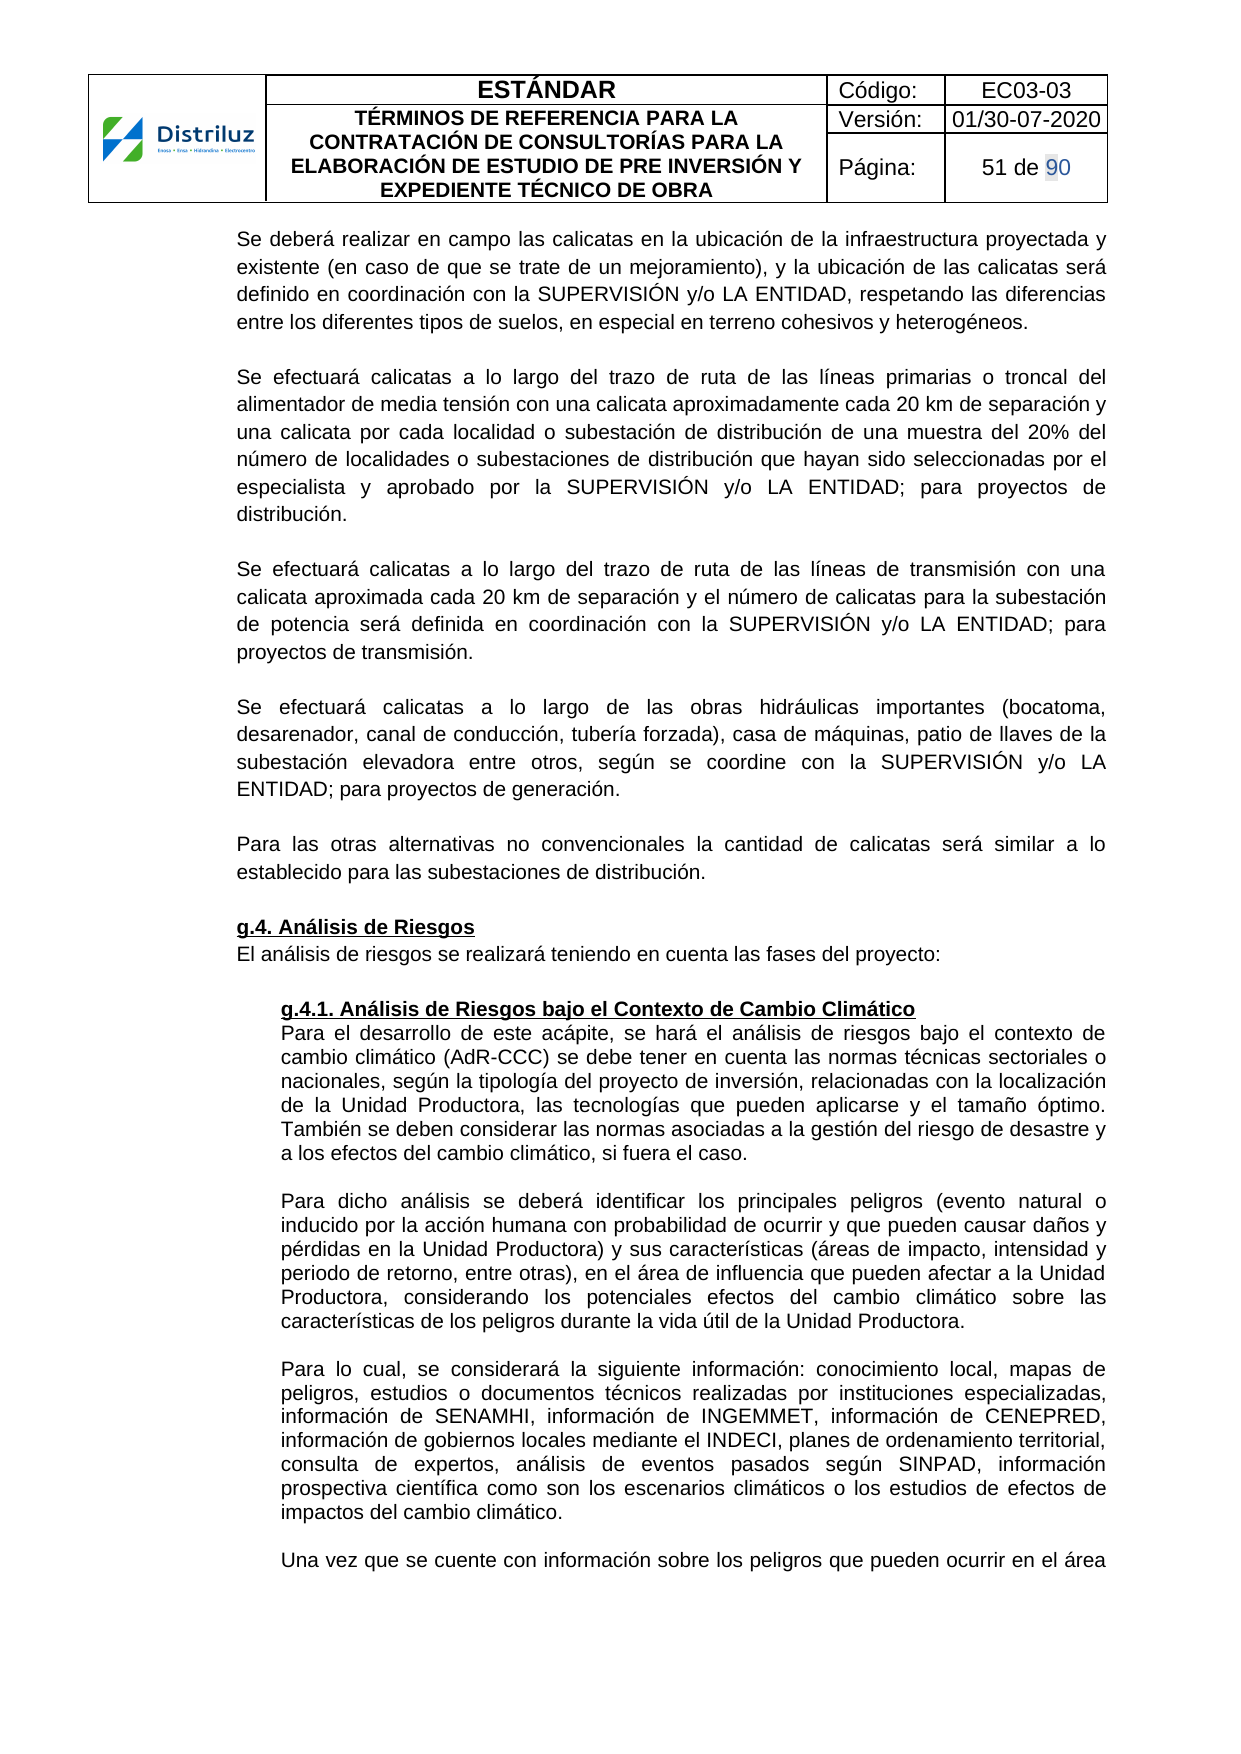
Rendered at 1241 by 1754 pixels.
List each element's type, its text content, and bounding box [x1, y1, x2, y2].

text Se efectuará calicatas a lo largo del trazo de ruta de las líneas de transmisión con una calicata aproximada cada 20 km de separación y el número de calicatas para la subestación de potencia será definida en coordinación con la SUPERVISIÓN y/o LA ENTIDAD; para proyectos de transmisión. [236, 557, 1107, 663]
text g.4.1. Análisis de Riesgos bajo el Contexto de Cambio Climático [281, 997, 1107, 1021]
text El análisis de riesgos se realizará teniendo en cuenta las fases del proyecto: [236, 942, 1107, 966]
text Se efectuará calicatas a lo largo de las obras hidráulicas importantes (bocatoma, desarenador, canal de conducción, tubería forzada), casa de máquinas, patio de llaves de la subestación elevadora entre otros, según se coordine con la SUPERVISIÓN y/o LA ENTIDAD; para proyectos de generación. [236, 694, 1107, 801]
text Para las otras alternativas no convencionales la cantidad de calicatas será similar a lo establecido para las subestaciones de distribución. [236, 832, 1107, 883]
text Para dicho análisis se deberá identificar los principales peligros (evento natural o inducido por la acción humana con probabilidad de ocurrir y que pueden causar daños y pérdidas en la Unidad Productora) y sus características (áreas de impacto, intensidad y periodo de retorno, entre otras), en el área de influencia que pueden afectar a la Unidad Productora, considerando los potenciales efectos del cambio climático sobre las características de los peligros durante la vida útil de la Unidad Productora. [281, 1189, 1107, 1332]
text Se efectuará calicatas a lo largo del trazo de ruta de las líneas primarias o troncal del alimentador de media tensión con una calicata aproximadamente cada 20 km de separación y una calicata por cada localidad o subestación de distribución de una muestra del 20% del número de localidades o subestaciones de distribución que hayan sido seleccionadas por el especialista y aprobado por la SUPERVISIÓN y/o LA ENTIDAD; para proyectos de distribución. [236, 364, 1107, 526]
text Para el desarrollo de este acápite, se hará el análisis de riesgos bajo el contexto de cambio climático (AdR-CCC) se debe tener en cuenta las normas técnicas sectoriales o nacionales, según la tipología del proyecto de inversión, relacionadas con la localización de la Unidad Productora, las tecnologías que pueden aplicarse y el tamaño óptimo. También se deben considerar las normas asociadas a la gestión del riesgo de desastre y a los efectos del cambio climático, si fuera el caso. [281, 1021, 1107, 1165]
picture [100, 113, 257, 164]
text g.4. Análisis de Riesgos [236, 914, 1107, 938]
text Para lo cual, se considerará la siguiente información: conocimiento local, mapas de peligros, estudios o documentos técnicos realizadas por instituciones especializadas, información de SENAMHI, información de INGEMMET, información de CENEPRED, información de gobiernos locales mediante el INDECI, planes de ordenamiento territorial, consulta de expertos, análisis de eventos pasados según SINPAD, información prospectiva científica como son los escenarios climáticos o los estudios de efectos de impactos del cambio climático. [281, 1356, 1107, 1524]
text Se deberá realizar en campo las calicatas en la ubicación de la infraestructura proyectada y existente (en caso de que se trate de un mejoramiento), y la ubicación de las calicatas será definido en coordinación con la SUPERVISIÓN y/o LA ENTIDAD, respetando las diferencias entre los diferentes tipos de suelos, en especial en terreno cohesivos y heterogéneos. [236, 227, 1107, 333]
